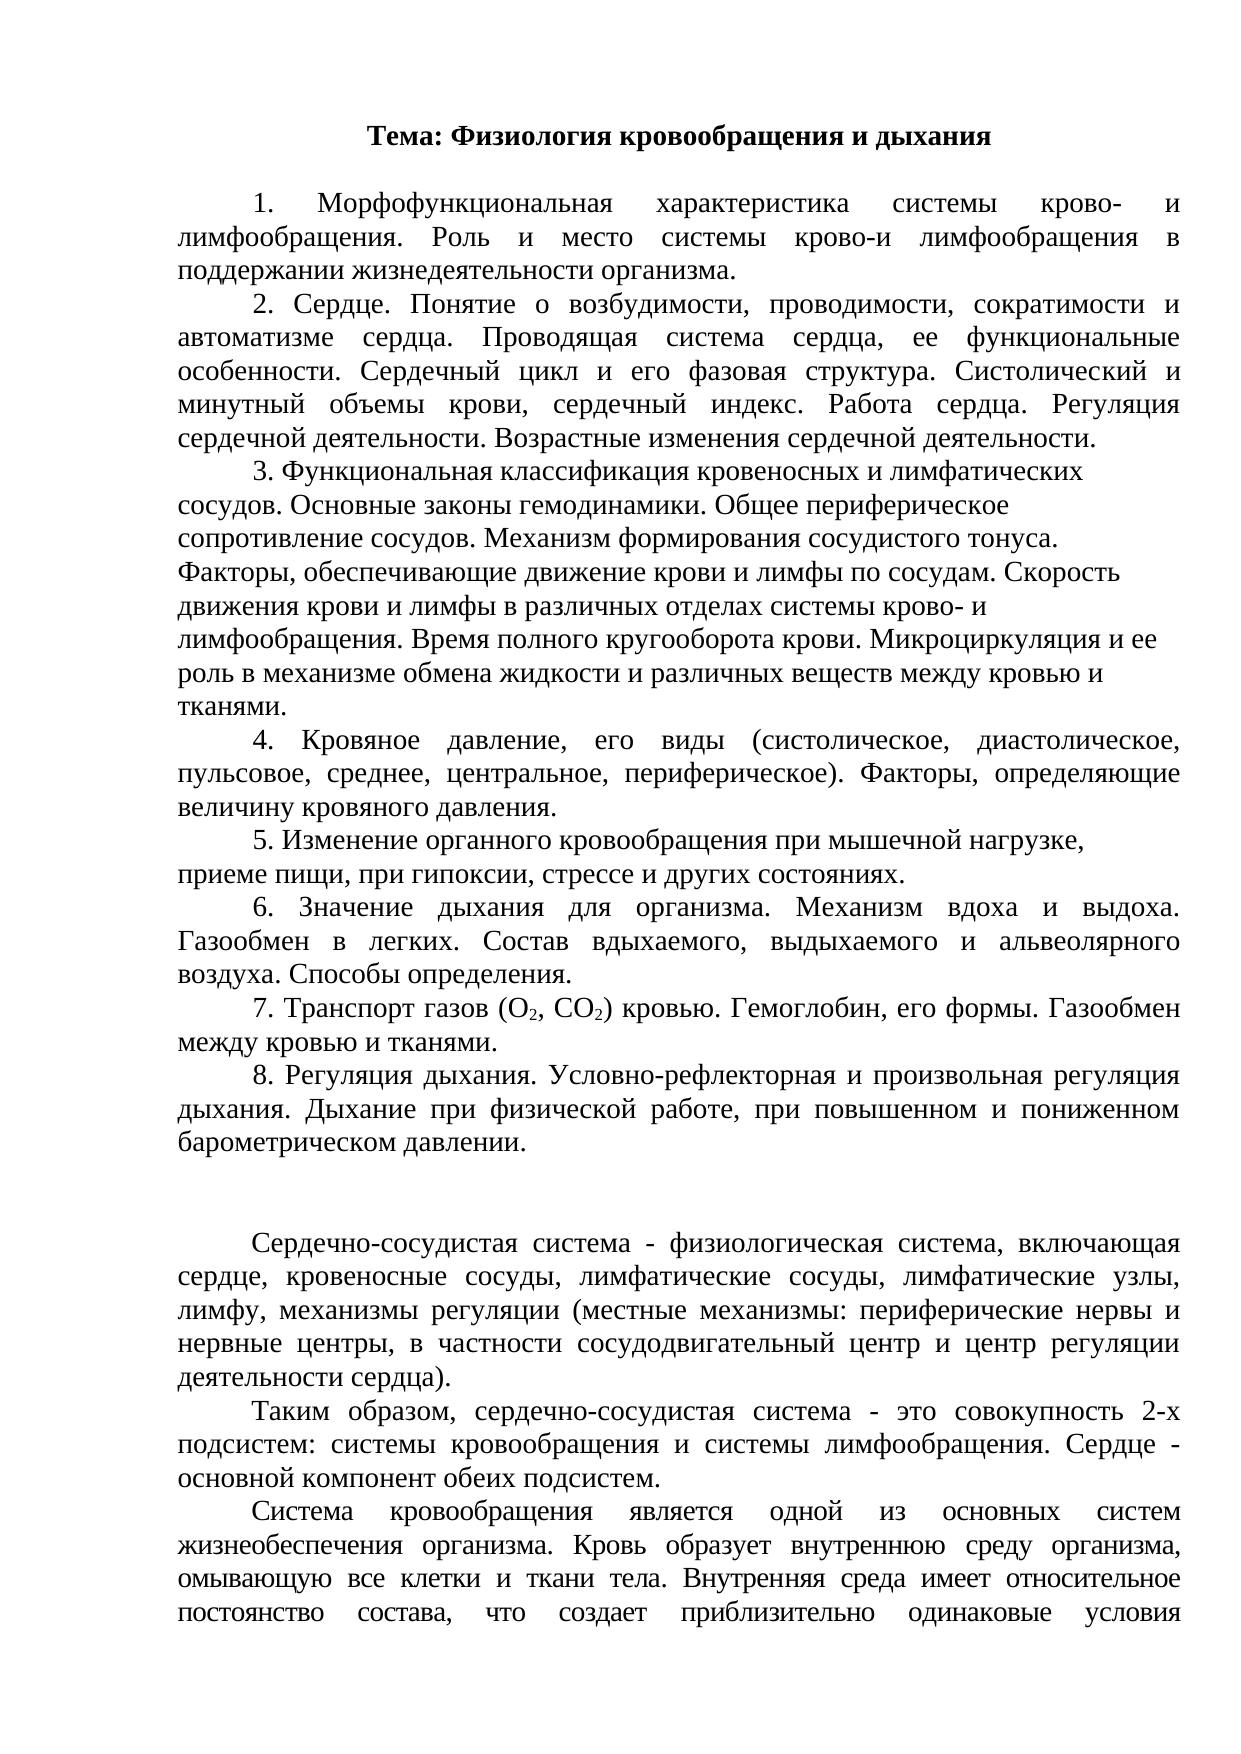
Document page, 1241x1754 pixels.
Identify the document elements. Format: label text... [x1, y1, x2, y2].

subtitle Тема: Физиология кровообращения и дыхания [177, 118, 1181, 152]
text Сердечно-сосудистая система - физиологическая система, включающая сердце, кровеносные сосуды, лимфатические сосуды, лимфатические узлы, лимфу, механизмы регуляции (местные механизмы: периферические нервы и нервные центры, в частности сосудодвигательный центр и центр регуляции деятельности сердца). [177, 1225, 1181, 1393]
text 5. Изменение органного кровообращения при мышечной нагрузке, приеме пищи, при гипоксии, стрессе и других состояниях. [177, 822, 1181, 889]
text 3. Функциональная классификация кровеносных и лимфатических сосудов. Основные законы гемодинамики. Общее периферическое сопротивление сосудов. Механизм формирования сосудистого тонуса. Факторы, обеспечивающие движение крови и лимфы по сосудам. Скорость движения крови и лимфы в различных отделах системы крово- и лимфообращения. Время полного кругооборота крови. Микроциркуляция и ее роль в механизме обмена жидкости и различных веществ между кровью и тканями. [177, 453, 1181, 722]
text 2. Сердце. Понятие о возбудимости, проводимости, сократимости и автоматизме сердца. Проводящая система сердца, ее функциональные особенности. Сердечный цикл и его фазовая структура. Систолический и минутный объемы крови, сердечный индекс. Работа сердца. Регуляция сердечной деятельности. Возрастные изменения сердечной деятельности. [177, 286, 1181, 453]
text 4. Кровяное давление, его виды (систолическое, диастолическое, пульсовое, среднее, центральное, периферическое). Факторы, определяющие величину кровяного давления. [177, 722, 1181, 822]
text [177, 1493, 1181, 1627]
text 7. Транспорт газов (О2, СО2) кровью. Гемоглобин, его формы. Газообмен между кровью и тканями. [177, 990, 1181, 1057]
text 8. Регуляция дыхания. Условно-рефлекторная и произвольная регуляция дыхания. Дыхание при физической работе, при повышенном и пониженном барометрическом давлении. [177, 1057, 1181, 1158]
text 1. Морфофункциональная характеристика системы крово- и лимфообращения. Роль и место системы крово-и лимфообращения в поддержании жизнедеятельности организма. [177, 185, 1181, 286]
text 6. Значение дыхания для организма. Механизм вдоха и выдоха. Газообмен в легких. Состав вдыхаемого, выдыхаемого и альвеолярного воздуха. Способы определения. [177, 889, 1181, 990]
text Таким образом, сердечно-сосудистая система - это совокупность 2-х подсистем: системы кровообращения и системы лимфообращения. Сердце - основной компонент обеих подсистем. [177, 1393, 1181, 1493]
